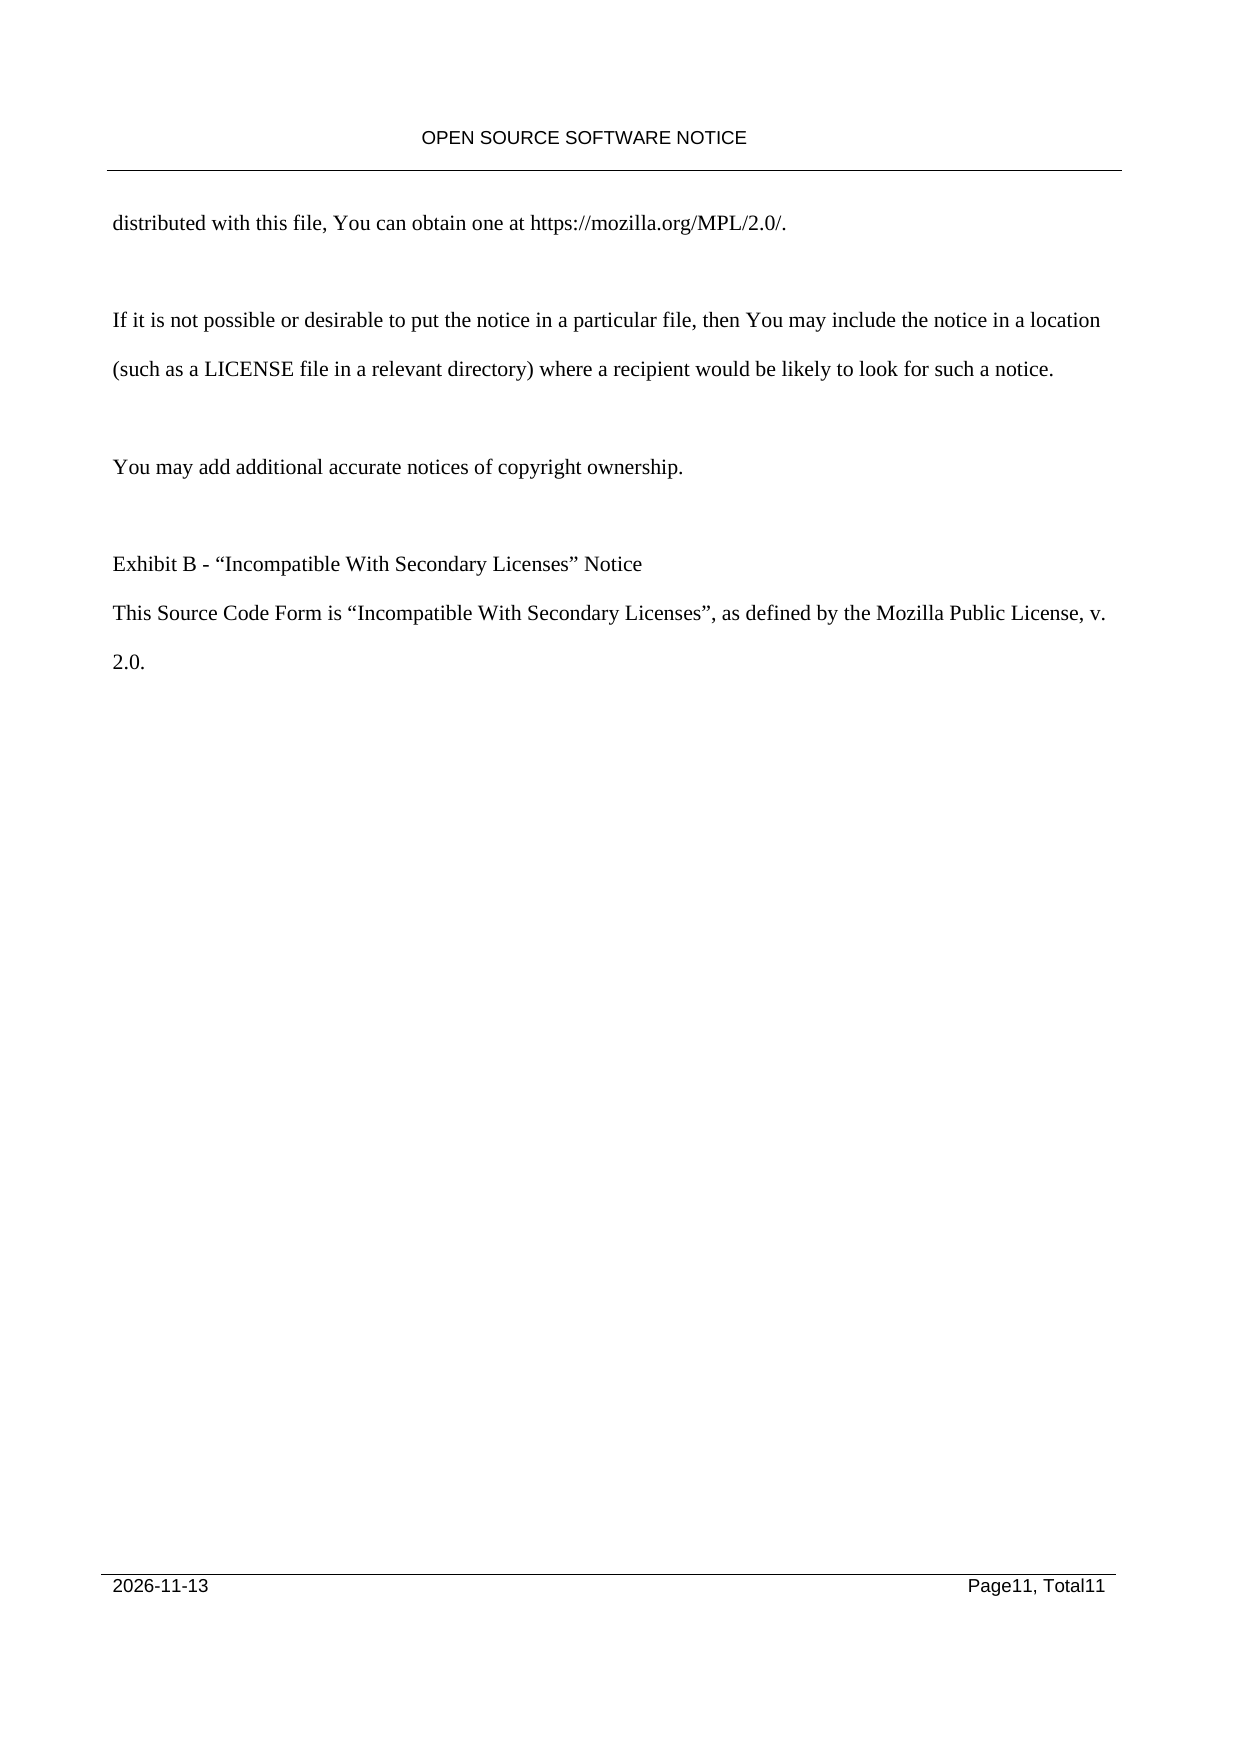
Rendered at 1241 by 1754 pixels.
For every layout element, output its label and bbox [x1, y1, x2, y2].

text [112, 206, 1128, 678]
